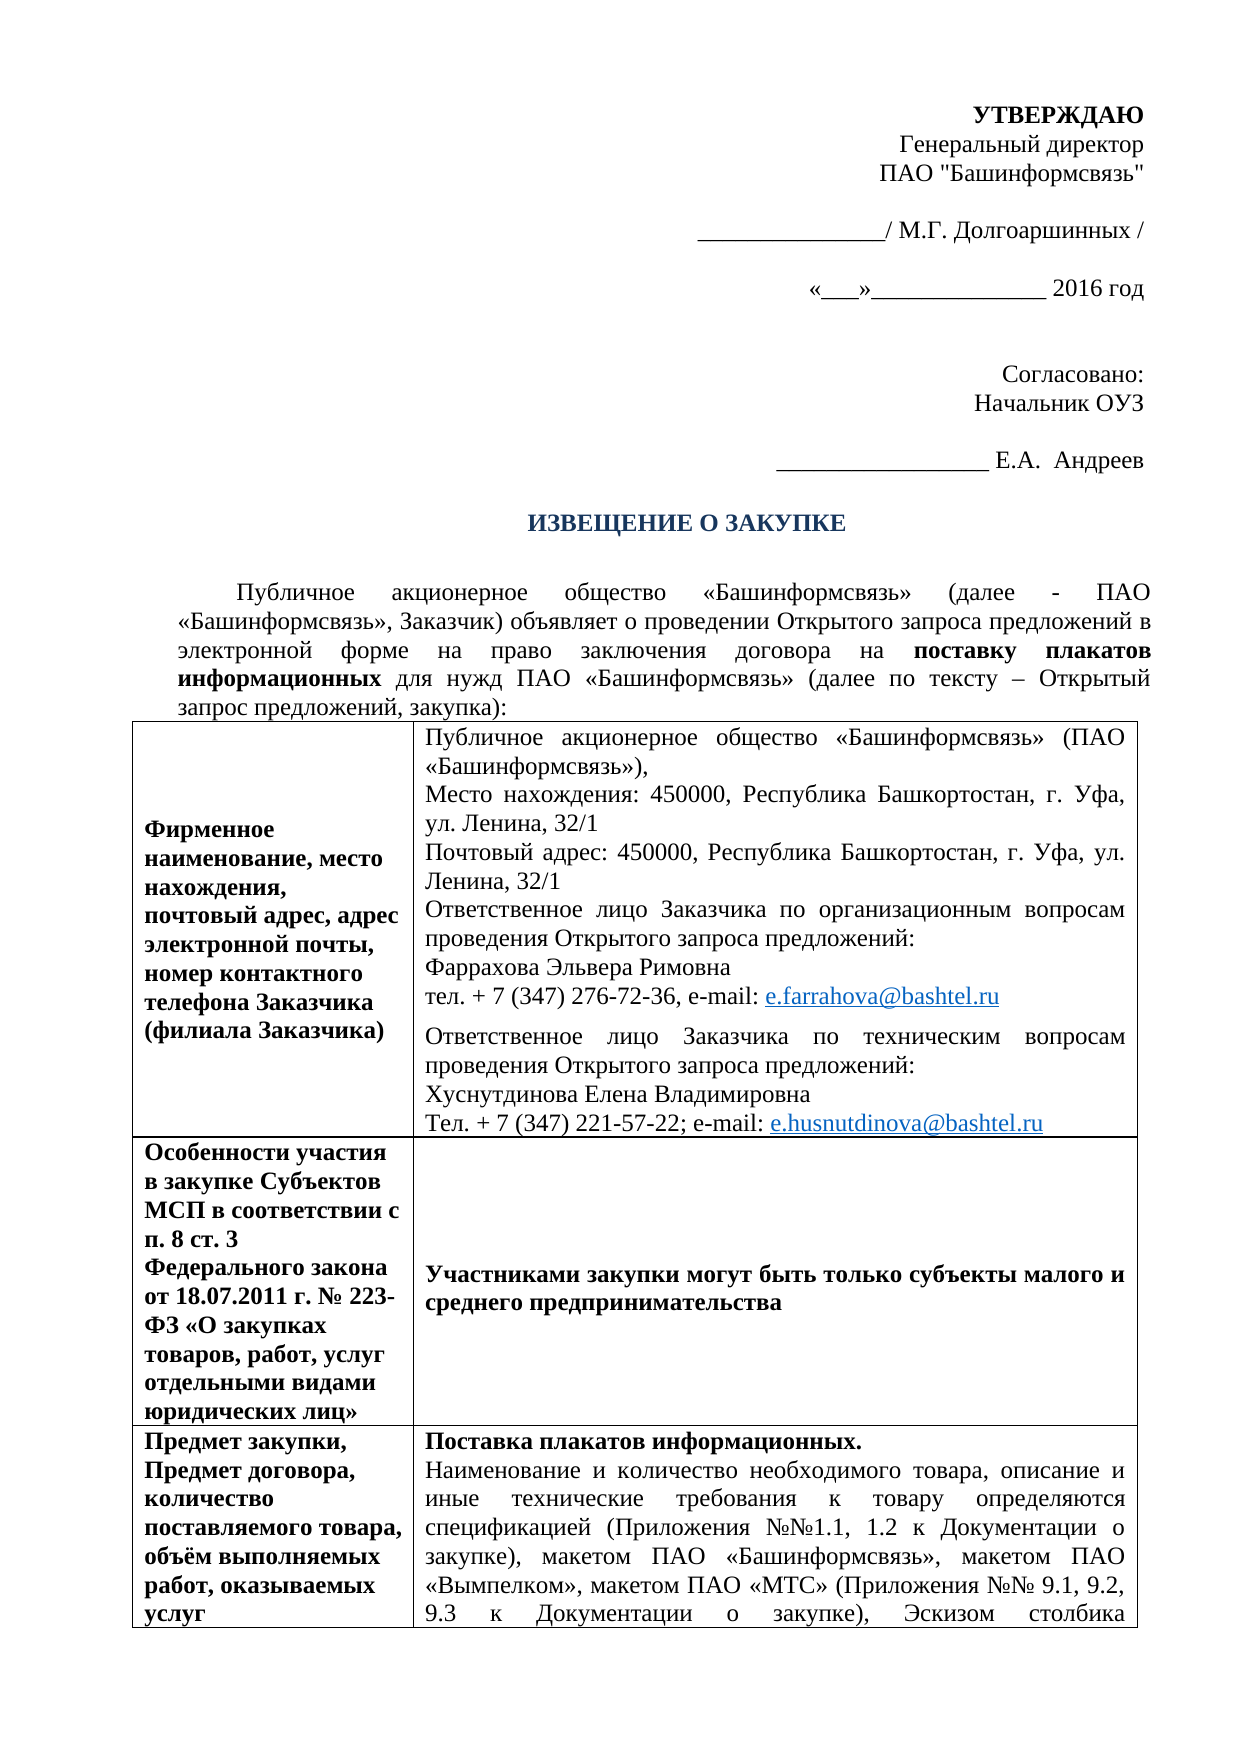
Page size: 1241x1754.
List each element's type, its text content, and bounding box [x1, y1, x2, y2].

table_header Публичное акционерное общество «Башинформсвязь» (ПАО «Башинформсвязь»), Место нахождения: 450000, Республика Башкортостан, г. Уфа, ул. Ленина, 32/1 Почтовый адрес: 450000, Республика Башкортостан, г. Уфа, ул. Ленина, 32/1 Ответственное лицо Заказчика по организационным вопросам проведения Открытого запроса предложений: Фаррахова Эльвера Римовна тел. + 7 (347) 276-72-36, e-mail: e.farrahova@bashtel.ru Ответственное лицо Заказчика по техническим вопросам проведения Открытого запроса предложений: Хуснутдинова Елена Владимировна Тел. + 7 (347) 221-57-22; e-mail: e.husnutdinova@bashtel.ru [414, 722, 1137, 1136]
table_cell Участниками закупки могут быть только субъекты малого и среднего предпринимательства [414, 1138, 1137, 1425]
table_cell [414, 1426, 1137, 1627]
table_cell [133, 1426, 413, 1627]
table_cell Особенности участия в закупке Субъектов МСП в соответствии с п. 8 ст. 3 Федерального закона от 18.07.2011 г. № 223-ФЗ «О закупках товаров, работ, услуг отдельными видами юридических лиц» [133, 1138, 413, 1425]
text ИЗВЕЩЕНИЕ О ЗАКУПКЕ [222, 508, 1152, 536]
table_header Фирменное наименование, место нахождения, почтовый адрес, адрес электронной почты, номер контактного телефона Заказчика (филиала Заказчика) [133, 722, 413, 1136]
table_header УТВЕРЖДАЮ Генеральный директор ПАО "Башинформсвязь" _______________/ М.Г. Долгоаршинных / «___»______________ 2016 год Согласовано: Начальник ОУЗ _________________ Е.А. Андреев [166, 100, 1155, 474]
text Публичное акционерное общество «Башинформсвязь» (далее - ПАО «Башинформсвязь», Заказчик) объявляет о проведении Открытого запроса предложений в электронной форме на право заключения договора на поставку плакатов информационных для нужд ПАО «Башинформсвязь» (далее по тексту – Открытый запрос предложений, закупка): [177, 577, 1152, 721]
